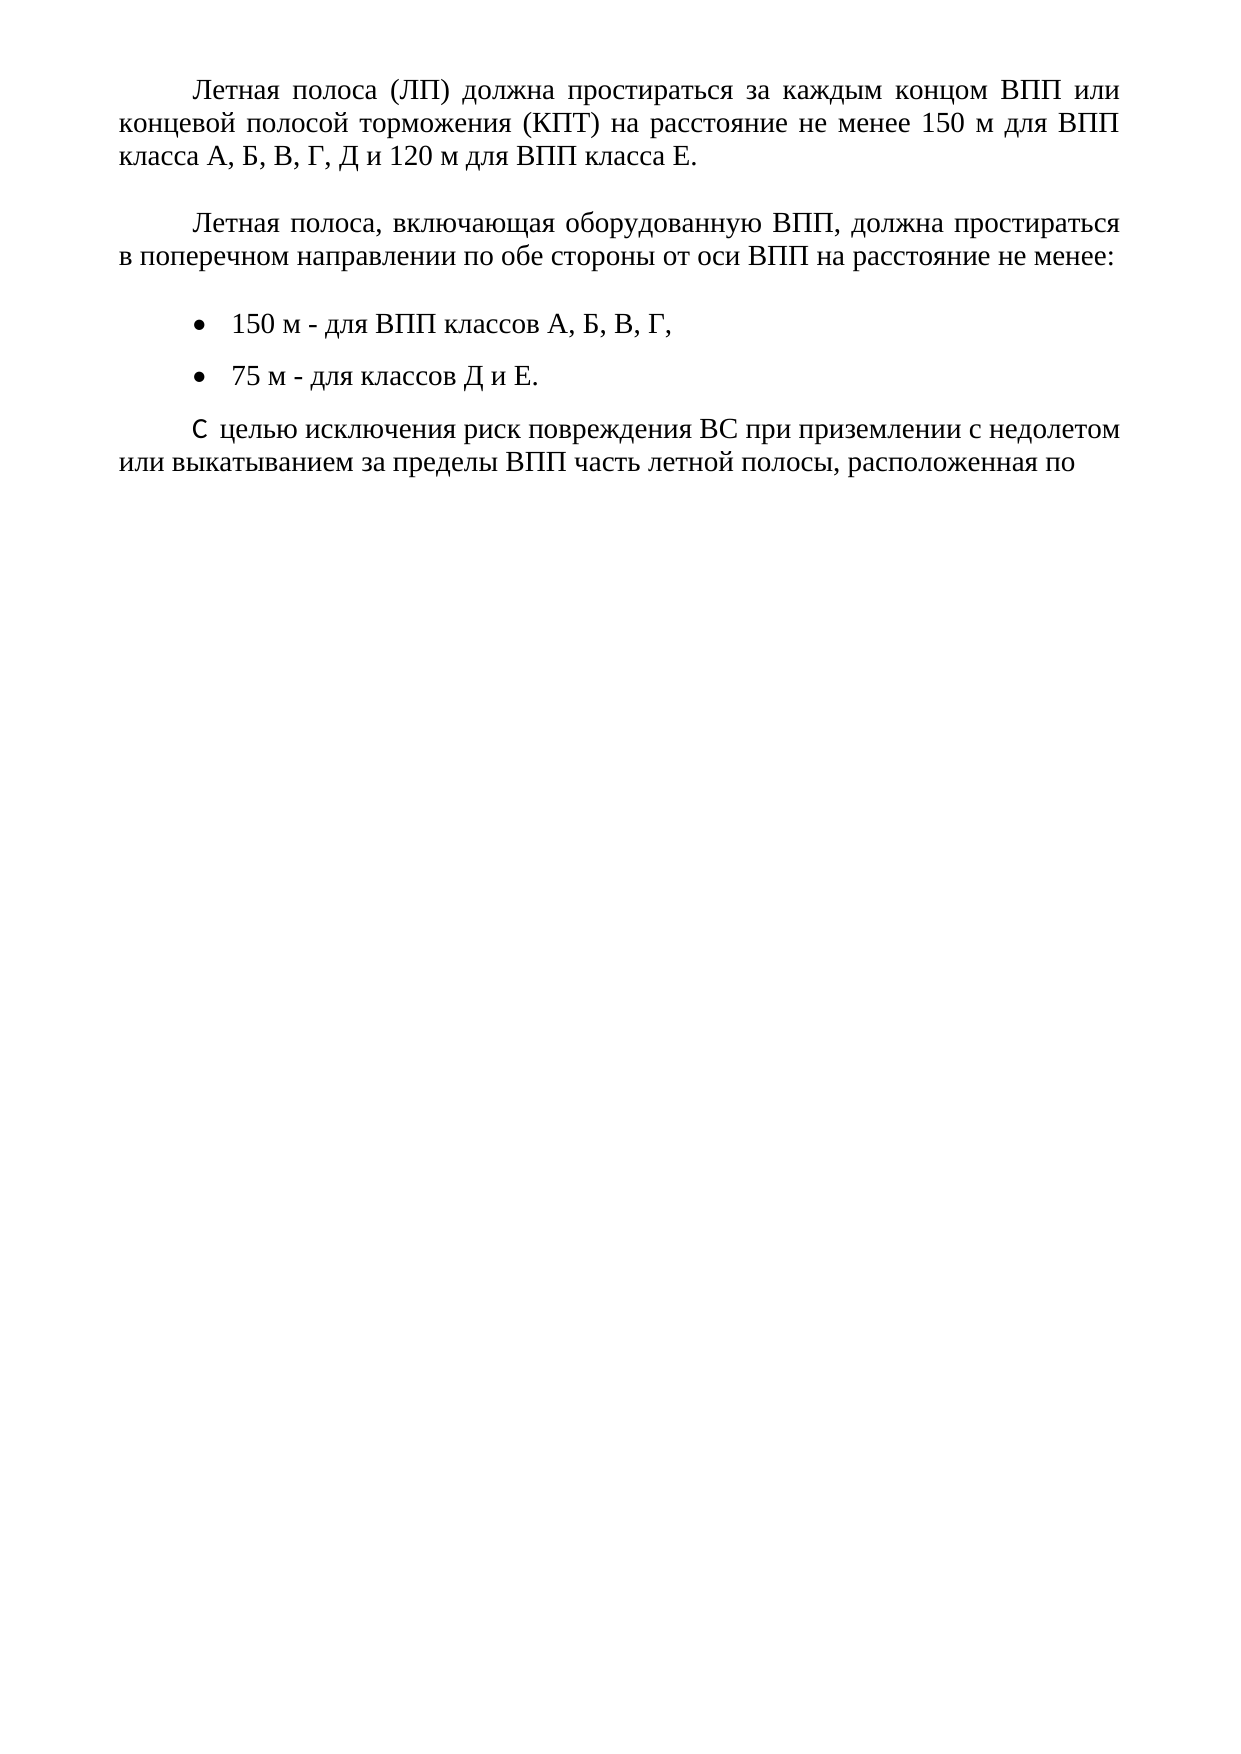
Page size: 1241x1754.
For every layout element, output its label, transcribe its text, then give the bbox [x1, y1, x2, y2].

list 150 м - для ВПП классов А, Б, В, Г, [192, 305, 1123, 341]
list 75 м - для классов Д и Е. [192, 357, 1123, 393]
text Летная полоса (ЛП) должна простираться за каждым концом ВПП или концевой полосой торможения (КПТ) на расстояние не менее 150 м для ВПП класса А, Б, В, Г, Д и 120 м для ВПП класса Е. [119, 73, 1121, 172]
list целью исключения риск повреждения ВС при приземлении с недолетом или выкатыванием за пределы ВПП часть летной полосы, расположенная по [119, 411, 1121, 478]
text Летная полоса, включающая оборудованную ВПП, должна простираться в поперечном направлении по обе стороны от оси ВПП на расстояние не менее: [119, 206, 1121, 271]
